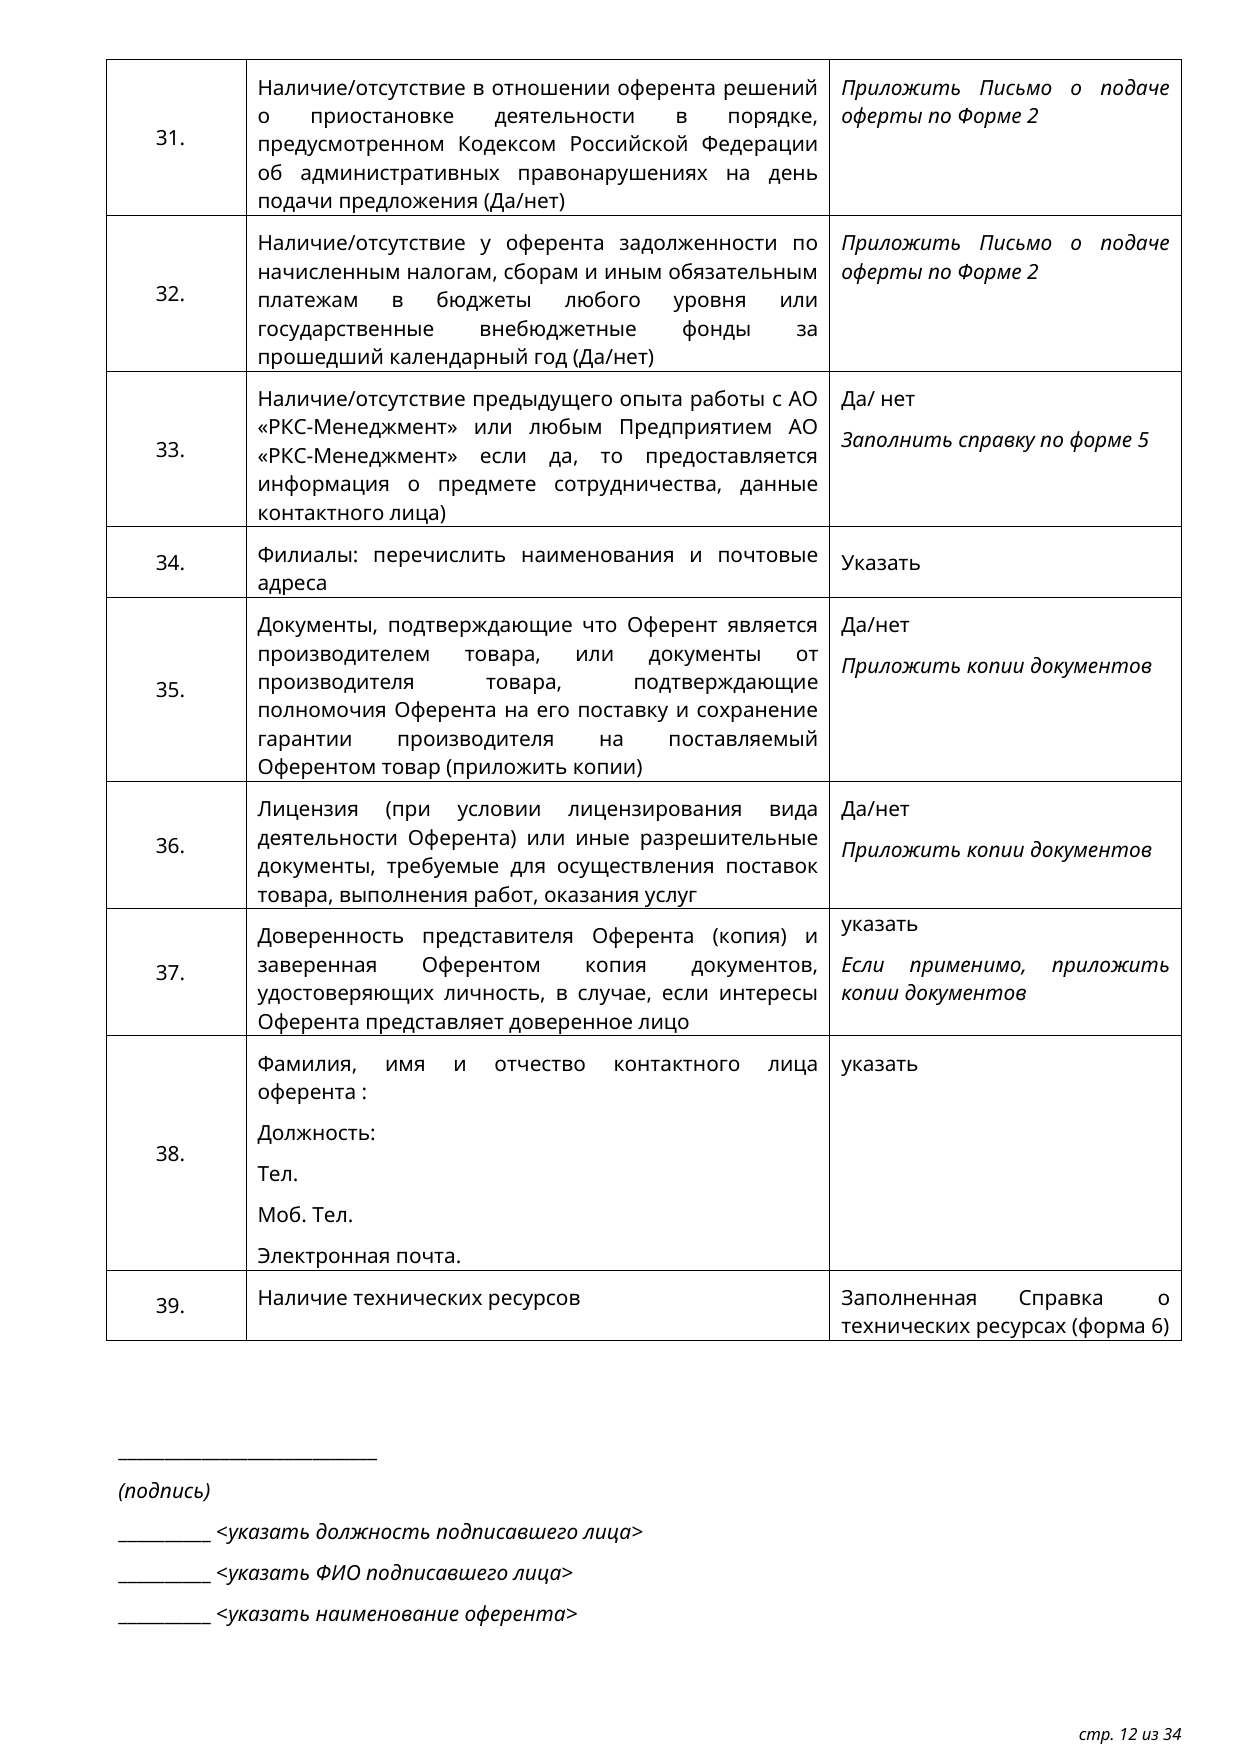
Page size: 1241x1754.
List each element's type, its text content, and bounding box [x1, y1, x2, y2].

table_cell Наличие технических ресурсов [247, 1271, 829, 1340]
text __________ <указать ФИО подписавшего лица> [118, 1558, 1181, 1587]
table_cell [107, 527, 246, 597]
table_cell [107, 909, 246, 1035]
text ____________________________ [118, 1435, 1181, 1464]
table_cell [107, 60, 246, 215]
table_cell Филиалы: перечислить наименования и почтовые адреса [247, 527, 829, 597]
table_cell Приложить Письмо о подаче оферты по Форме 2 [830, 216, 1181, 371]
table_cell [107, 1036, 246, 1269]
table_cell Наличие/отсутствие в отношении оферента решений о приостановке деятельности в порядке, предусмотренном Кодексом Российской Федерации об административных правонарушениях на день подачи предложения (Да/нет) [247, 60, 829, 215]
table_cell Да/ нет Заполнить справку по форме 5 [830, 372, 1181, 526]
table_cell Указать [830, 527, 1181, 597]
table_cell Наличие/отсутствие предыдущего опыта работы с АО «РКС-Менеджмент» или любым Предприятием АО «РКС-Менеджмент» если да, то предоставляется информация о предмете сотрудничества, данные контактного лица) [247, 372, 829, 526]
table_cell Доверенность представителя Оферента (копия) и заверенная Оферентом копия документов, удостоверяющих личность, в случае, если интересы Оферента представляет доверенное лицо [247, 909, 829, 1035]
table_cell указать [830, 1036, 1181, 1269]
text (подпись) [118, 1476, 1181, 1505]
table_cell Фамилия, имя и отчество контактного лица оферента : Должность: Тел. Моб. Тел. Электронная почта. [247, 1036, 829, 1269]
table_cell Приложить Письмо о подаче оферты по Форме 2 [830, 60, 1181, 215]
table_cell указать Если применимо, приложить копии документов [830, 909, 1181, 1035]
table_cell [107, 598, 246, 781]
table_cell [107, 372, 246, 526]
table_cell Наличие/отсутствие у оферента задолженности по начисленным налогам, сборам и иным обязательным платежам в бюджеты любого уровня или государственные внебюджетные фонды за прошедший календарный год (Да/нет) [247, 216, 829, 371]
table_cell Лицензия (при условии лицензирования вида деятельности Оферента) или иные разрешительные документы, требуемые для осуществления поставок товара, выполнения работ, оказания услуг [247, 782, 829, 908]
table_cell [107, 1271, 246, 1340]
table_cell [107, 216, 246, 371]
table_cell Да/нет Приложить копии документов [830, 598, 1181, 781]
table_cell Документы, подтверждающие что Оферент является производителем товара, или документы от производителя товара, подтверждающие полномочия Оферента на его поставку и сохранение гарантии производителя на поставляемый Оферентом товар (приложить копии) [247, 598, 829, 781]
text __________ <указать наименование оферента> [118, 1599, 1181, 1628]
text __________ <указать должность подписавшего лица> [118, 1517, 1181, 1546]
table_cell Да/нет Приложить копии документов [830, 782, 1181, 908]
table_cell Заполненная Справка о технических ресурсах (форма 6) [830, 1271, 1181, 1340]
table_cell [107, 782, 246, 908]
